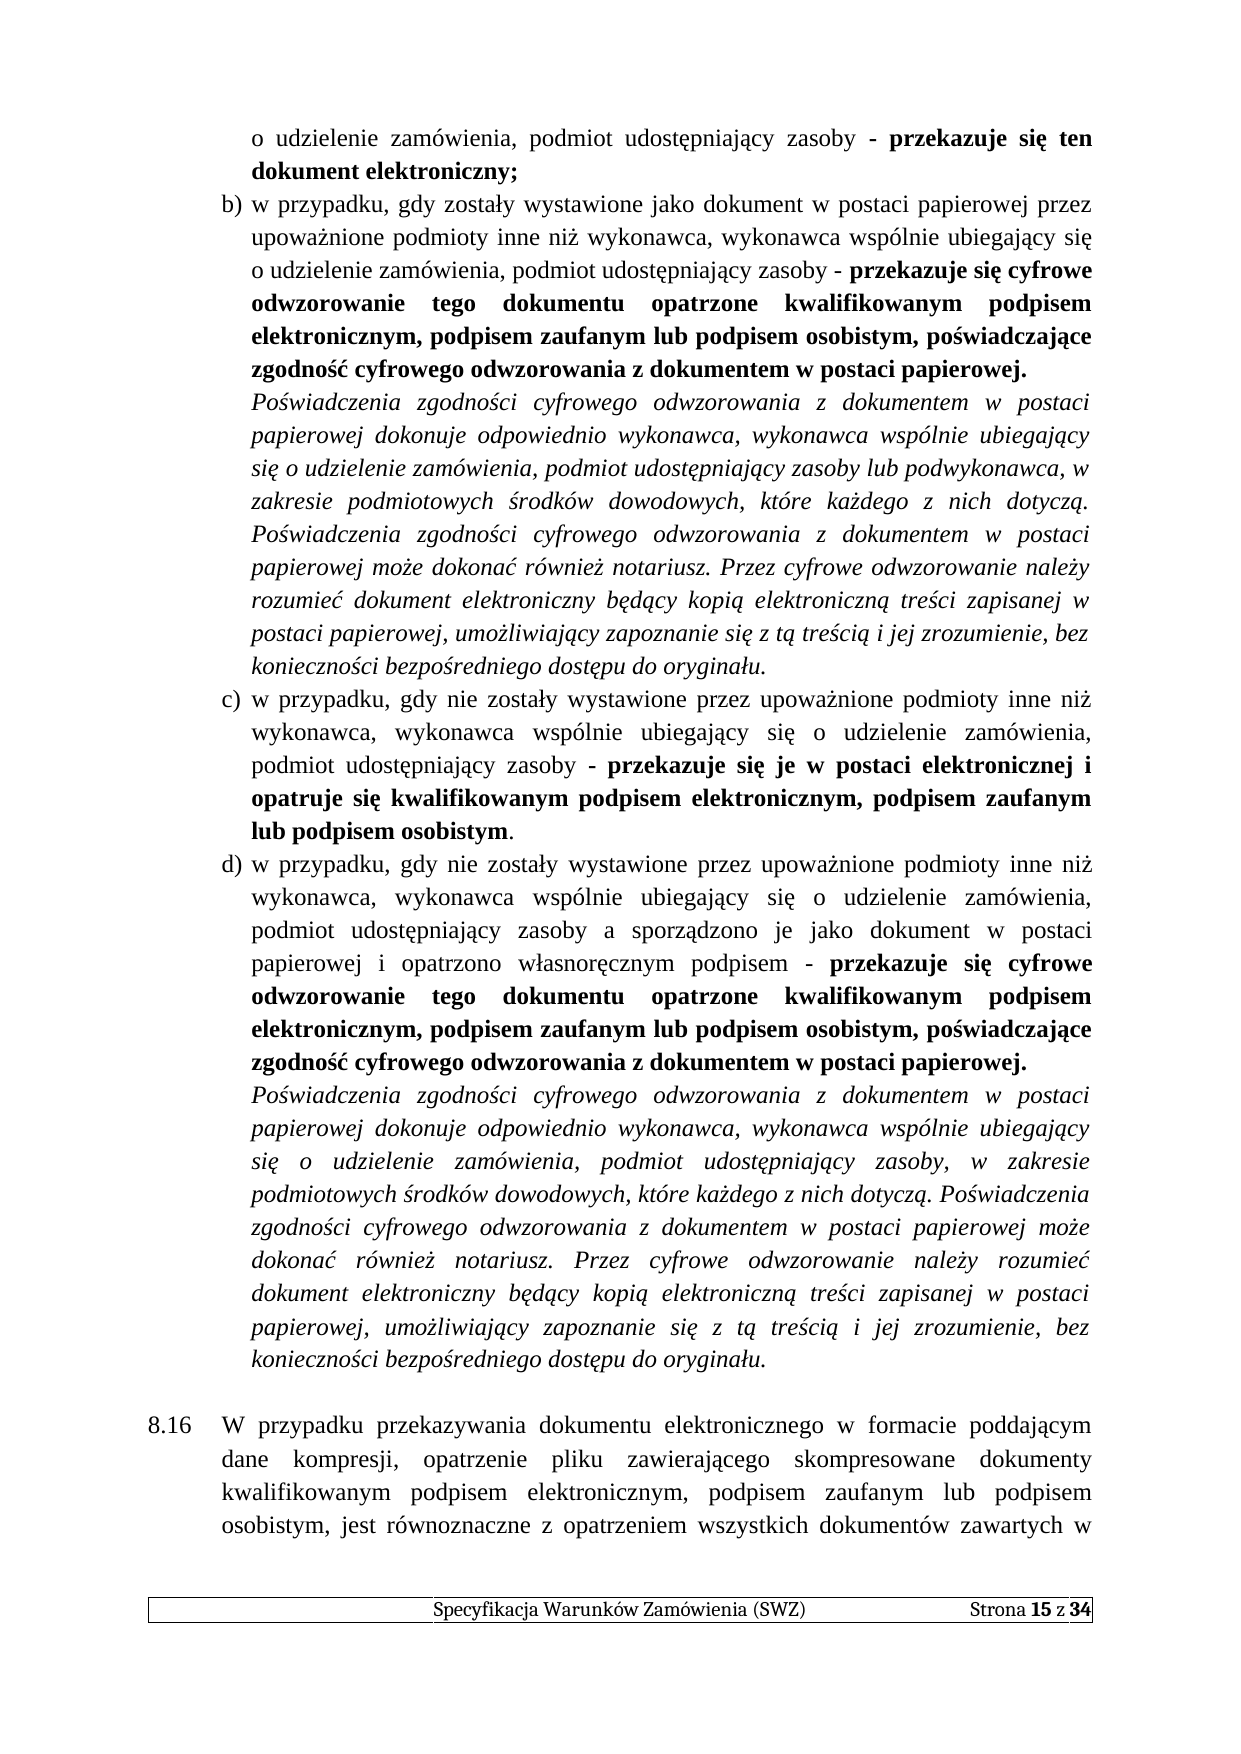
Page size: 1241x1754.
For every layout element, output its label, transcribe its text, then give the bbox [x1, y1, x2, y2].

list w przypadku, gdy nie zostały wystawione przez upoważnione podmioty inne niż wykonawca, wykonawca wspólnie ubiegający się o udzielenie zamówienia, podmiot udostępniający zasoby a sporządzono je jako dokument w postaci papierowej i opatrzono własnoręcznym podpisem - przekazuje się cyfrowe odwzorowanie tego dokumentu opatrzone kwalifikowanym podpisem elektronicznym, podpisem zaufanym lub podpisem osobistym, poświadczające zgodność cyfrowego odwzorowania z dokumentem w postaci papierowej. [221, 849, 1093, 1076]
list w przypadku, gdy nie zostały wystawione przez upoważnione podmioty inne niż wykonawca, wykonawca wspólnie ubiegający się o udzielenie zamówienia, podmiot udostępniający zasoby - przekazuje się je w postaci elektronicznej i opatruje się kwalifikowanym podpisem elektronicznym, podpisem zaufanym lub podpisem osobistym. [221, 684, 1093, 845]
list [148, 1411, 1093, 1538]
list w przypadku, gdy zostały wystawione jako dokument w postaci papierowej przez upoważnione podmioty inne niż wykonawca, wykonawca wspólnie ubiegający się o udzielenie zamówienia, podmiot udostępniający zasoby - przekazuje się cyfrowe odwzorowanie tego dokumentu opatrzone kwalifikowanym podpisem elektronicznym, podpisem zaufanym lub podpisem osobistym, poświadczające zgodność cyfrowego odwzorowania z dokumentem w postaci papierowej. [221, 189, 1093, 383]
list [221, 123, 1093, 184]
list Poświadczenia zgodności cyfrowego odwzorowania z dokumentem w postaci papierowej dokonuje odpowiednio wykonawca, wykonawca wspólnie ubiegający się o udzielenie zamówienia, podmiot udostępniający zasoby, w zakresie podmiotowych środków dowodowych, które każdego z nich dotyczą. Poświadczenia zgodności cyfrowego odwzorowania z dokumentem w postaci papierowej może dokonać również notariusz. Przez cyfrowe odwzorowanie należy rozumieć dokument elektroniczny będący kopią elektroniczną treści zapisanej w postaci papierowej, umożliwiający zapoznanie się z tą treścią i jej zrozumienie, bez konieczności bezpośredniego dostępu do oryginału. [251, 1080, 1093, 1373]
list Poświadczenia zgodności cyfrowego odwzorowania z dokumentem w postaci papierowej dokonuje odpowiednio wykonawca, wykonawca wspólnie ubiegający się o udzielenie zamówienia, podmiot udostępniający zasoby lub podwykonawca, w zakresie podmiotowych środków dowodowych, które każdego z nich dotyczą. Poświadczenia zgodności cyfrowego odwzorowania z dokumentem w postaci papierowej może dokonać również notariusz. Przez cyfrowe odwzorowanie należy rozumieć dokument elektroniczny będący kopią elektroniczną treści zapisanej w postaci papierowej, umożliwiający zapoznanie się z tą treścią i jej zrozumienie, bez konieczności bezpośredniego dostępu do oryginału. [251, 387, 1093, 680]
